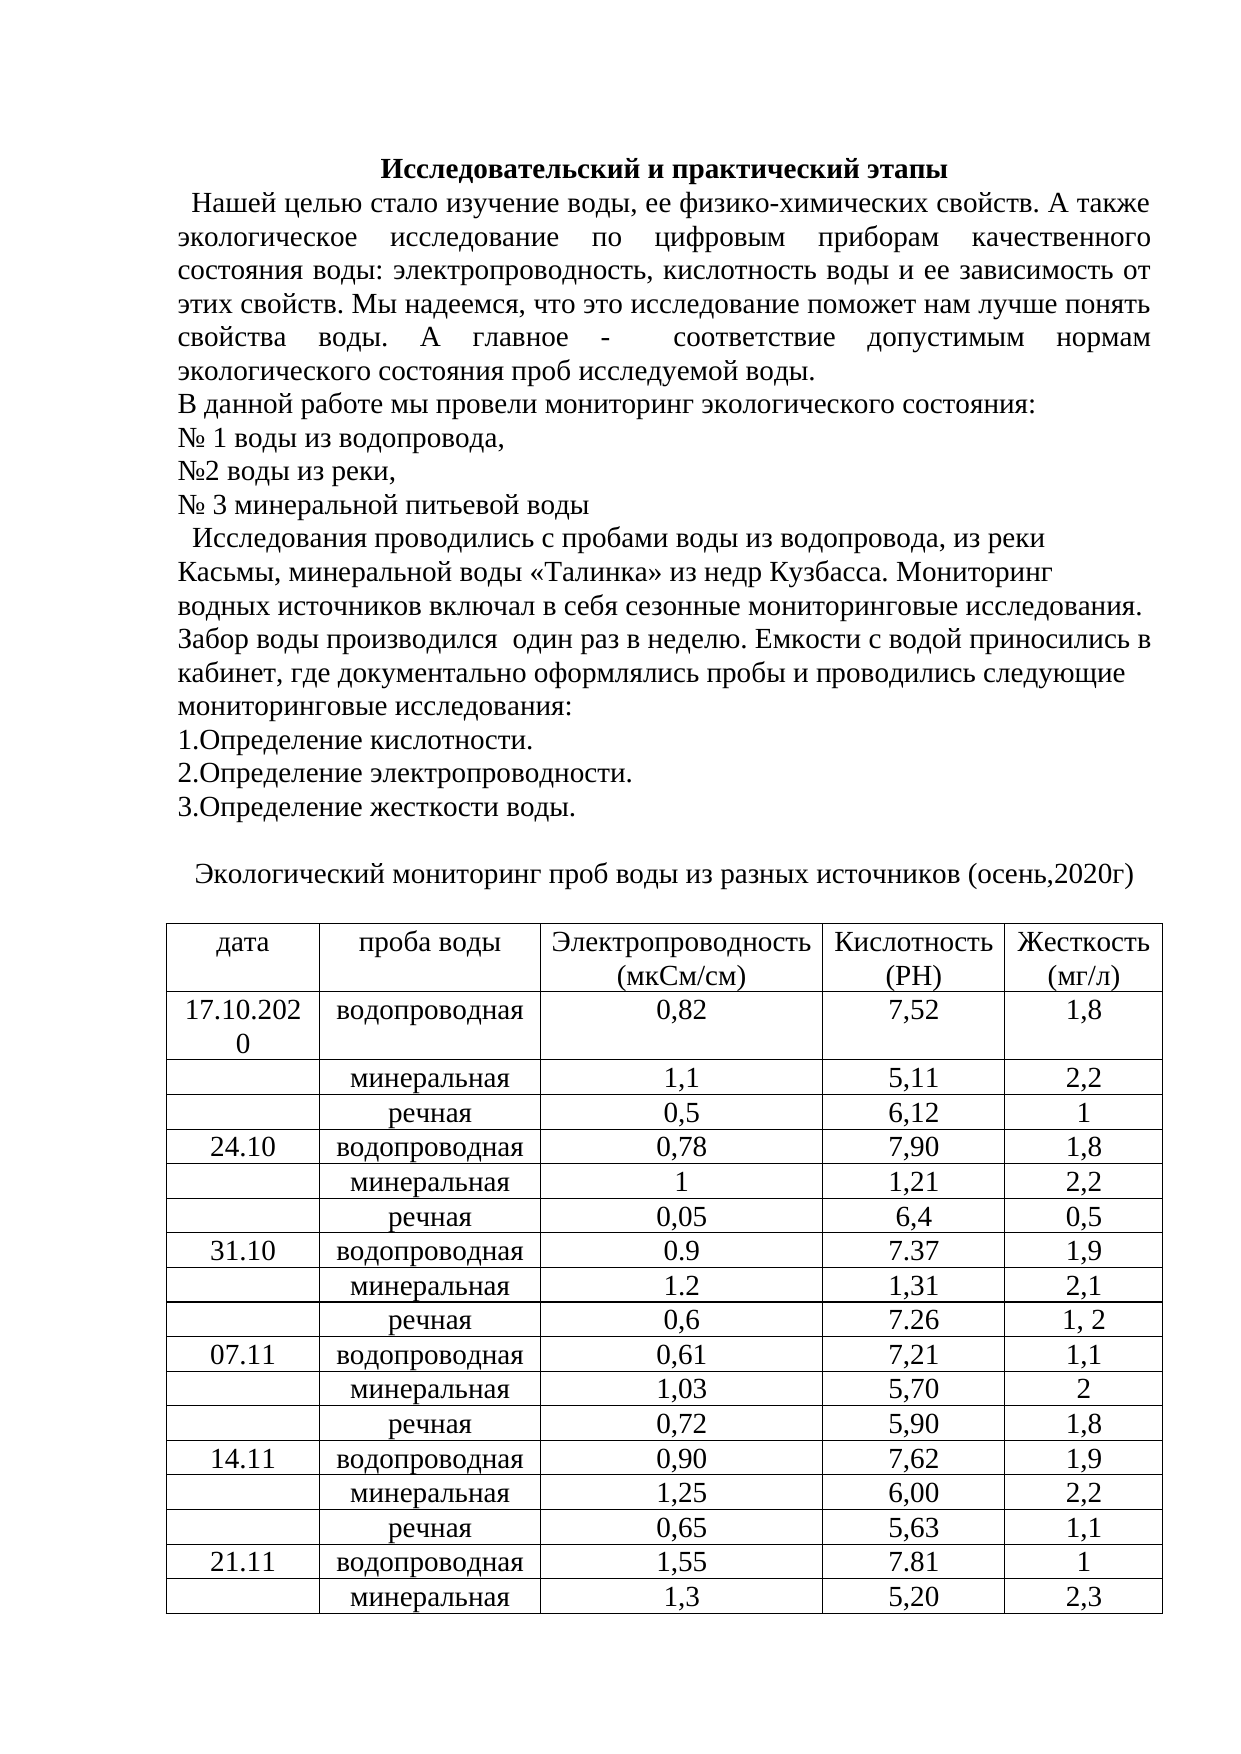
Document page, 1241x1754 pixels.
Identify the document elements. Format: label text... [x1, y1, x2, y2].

table_cell 1,31 [823, 1268, 1004, 1301]
table_cell 5,20 [823, 1579, 1004, 1613]
table_cell водопроводная [320, 992, 540, 1059]
table_cell 1 [1005, 1095, 1162, 1128]
table_cell водопроводная [320, 1337, 540, 1371]
table_cell 0,72 [541, 1406, 822, 1440]
table_cell 24.10 [167, 1130, 319, 1163]
table_cell [167, 1199, 319, 1232]
table_cell водопроводная [320, 1441, 540, 1474]
table_cell речная [320, 1510, 540, 1543]
table_cell минеральная [320, 1372, 540, 1405]
table_cell 1 [1005, 1545, 1162, 1578]
table_cell 1,1 [541, 1060, 822, 1094]
table_cell 2,1 [1005, 1268, 1162, 1301]
table_cell 1,03 [541, 1372, 822, 1405]
table_cell 6,4 [823, 1199, 1004, 1232]
table_cell [167, 1268, 319, 1301]
table_cell 1,8 [1005, 992, 1162, 1059]
table_cell 0,5 [541, 1095, 822, 1128]
text №2 воды из реки, [177, 453, 1152, 487]
table_cell [167, 1060, 319, 1094]
table_cell водопроводная [320, 1130, 540, 1163]
table_cell 0,65 [541, 1510, 822, 1543]
table_header проба воды [320, 924, 540, 991]
table_cell водопроводная [320, 1545, 540, 1578]
table_cell 14.11 [167, 1441, 319, 1474]
table_cell 0,5 [1005, 1199, 1162, 1232]
table_cell [167, 1510, 319, 1543]
table_cell 6,12 [823, 1095, 1004, 1128]
table_cell 6,00 [823, 1475, 1004, 1509]
table_header Жесткость (мг/л) [1005, 924, 1162, 991]
table_cell [167, 1579, 319, 1613]
text В данной работе мы провели мониторинг экологического состояния: [177, 386, 1152, 420]
table_cell 31.10 [167, 1233, 319, 1267]
table_cell 0,78 [541, 1130, 822, 1163]
table_cell 1,1 [1005, 1510, 1162, 1543]
table_cell 2,3 [1005, 1579, 1162, 1613]
table_cell речная [320, 1095, 540, 1128]
table_cell 1, 2 [1005, 1303, 1162, 1336]
text 1.Определение кислотности. [177, 722, 1152, 755]
table_cell 1,1 [1005, 1337, 1162, 1371]
text Исследования проводились с пробами воды из водопровода, из реки Касьмы, минеральной воды «Талинка» из недр Кузбасса. Мониторинг водных источников включал в себя сезонные мониторинговые исследования. Забор воды производился один раз в неделю. Емкости с водой приносились в кабинет, где документально оформлялись пробы и проводились следующие мониторинговые исследования: [177, 521, 1152, 722]
table_header Кислотность (PH) [823, 924, 1004, 991]
text № 1 воды из водопровода, [177, 420, 1152, 453]
text Нашей целью стало изучение воды, ее физико-химических свойств. А также экологическое исследование по цифровым приборам качественного состояния воды: электропроводность, кислотность воды и ее зависимость от этих свойств. Мы надеемся, что это исследование поможет нам лучше понять свойства воды. А главное - соответствие допустимым нормам экологического состояния проб исследуемой воды. [177, 185, 1152, 386]
table_cell 5,63 [823, 1510, 1004, 1543]
table_cell 1,8 [1005, 1130, 1162, 1163]
text 2.Определение электропроводности. [177, 755, 1152, 789]
table_cell 2 [1005, 1372, 1162, 1405]
table_cell [167, 1406, 319, 1440]
table_cell минеральная [320, 1475, 540, 1509]
table_cell 7.37 [823, 1233, 1004, 1267]
table_cell [167, 1372, 319, 1405]
table_cell 7,62 [823, 1441, 1004, 1474]
table_cell 2,2 [1005, 1164, 1162, 1198]
table_cell 1,9 [1005, 1441, 1162, 1474]
table_cell 7,21 [823, 1337, 1004, 1371]
table_cell 7.26 [823, 1303, 1004, 1336]
table_cell речная [320, 1303, 540, 1336]
table_cell 7,52 [823, 992, 1004, 1059]
text Экологический мониторинг проб воды из разных источников (осень,2020г) [177, 856, 1152, 889]
table_cell 2,2 [1005, 1475, 1162, 1509]
table_cell 21.11 [167, 1545, 319, 1578]
table_cell 7,90 [823, 1130, 1004, 1163]
table_cell речная [320, 1199, 540, 1232]
table_cell 0,6 [541, 1303, 822, 1336]
table_cell 0,61 [541, 1337, 822, 1371]
table_cell [167, 1303, 319, 1336]
table_cell 0,90 [541, 1441, 822, 1474]
table_cell 1,9 [1005, 1233, 1162, 1267]
table_cell речная [320, 1406, 540, 1440]
table_cell минеральная [320, 1060, 540, 1094]
table_cell 1,3 [541, 1579, 822, 1613]
table_cell минеральная [320, 1164, 540, 1198]
table_cell 1,21 [823, 1164, 1004, 1198]
table_cell 1,8 [1005, 1406, 1162, 1440]
table_cell 0,82 [541, 992, 822, 1059]
text № 3 минеральной питьевой воды [177, 487, 1152, 521]
table_cell водопроводная [320, 1233, 540, 1267]
table_header дата [167, 924, 319, 991]
table_cell 2,2 [1005, 1060, 1162, 1094]
table_cell [167, 1164, 319, 1198]
table_cell 5,90 [823, 1406, 1004, 1440]
table_cell 7.81 [823, 1545, 1004, 1578]
table_cell минеральная [320, 1268, 540, 1301]
table_cell [167, 1475, 319, 1509]
table_cell 5,11 [823, 1060, 1004, 1094]
table_header Электропроводность (мкСм/см) [541, 924, 822, 991]
text 3.Определение жесткости воды. [177, 789, 1152, 822]
table_cell 0,05 [541, 1199, 822, 1232]
table_cell 1.2 [541, 1268, 822, 1301]
table_cell 1 [541, 1164, 822, 1198]
table_cell 1,55 [541, 1545, 822, 1578]
text Исследовательский и практический этапы [177, 152, 1152, 185]
table_cell 17.10.2020 [167, 992, 319, 1059]
table_cell [167, 1095, 319, 1128]
table_cell 0.9 [541, 1233, 822, 1267]
table_cell 5,70 [823, 1372, 1004, 1405]
table_cell 07.11 [167, 1337, 319, 1371]
table_cell минеральная [320, 1579, 540, 1613]
table_cell 1,25 [541, 1475, 822, 1509]
